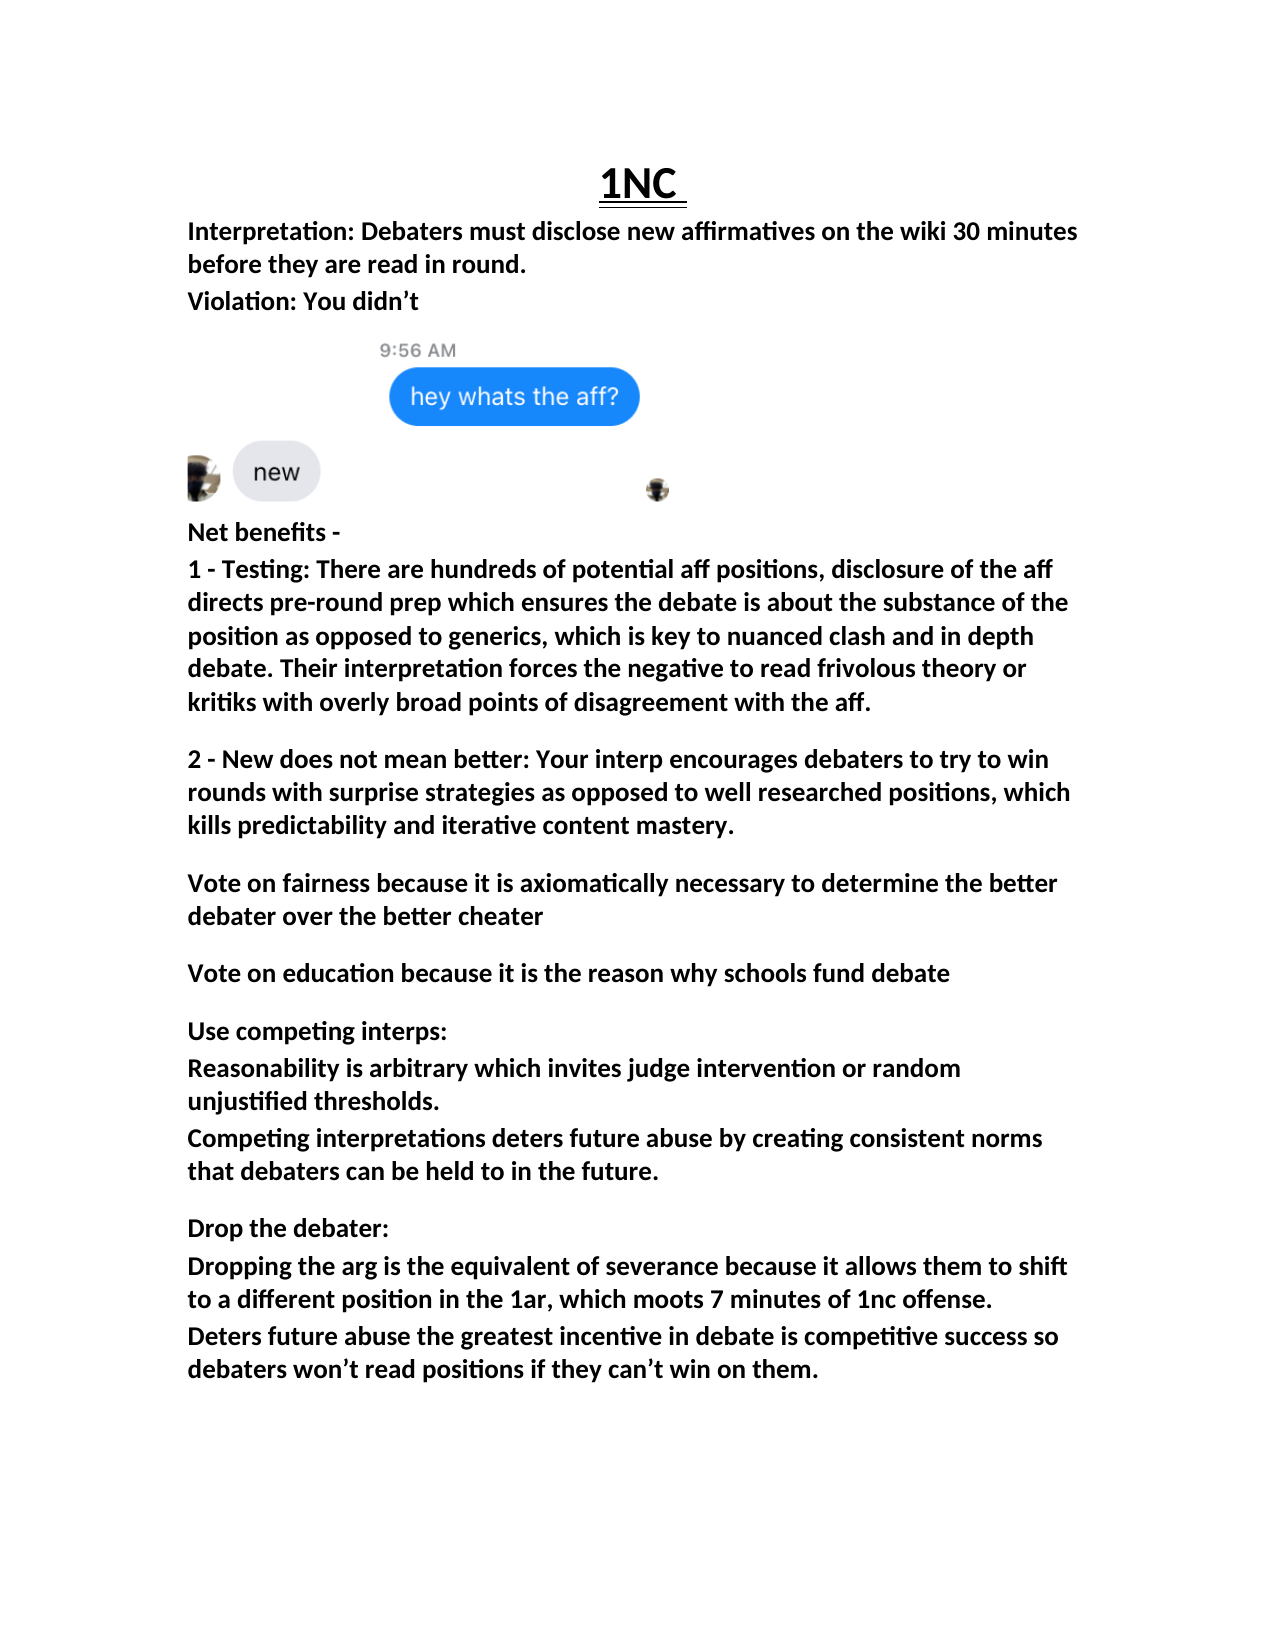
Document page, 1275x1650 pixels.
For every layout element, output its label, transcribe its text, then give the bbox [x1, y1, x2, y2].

subtitle 1 - Testing: There are hundreds of potential aff positions, disclosure of the aff directs pre-round prep which ensures the debate is about the substance of the position as opposed to generics, which is key to nuanced clash and in depth debate. Their interpretation forces the negative to read frivolous theory or kritiks with overly broad points of disagreement with the aff. [187, 553, 1087, 718]
subtitle Net benefits - [187, 515, 1087, 548]
subtitle Violation: You didn’t [187, 284, 1087, 317]
subtitle 2 - New does not mean better: Your interp encourages debaters to try to win rounds with surprise strategies as opposed to well researched positions, which kills predictability and iterative content mastery. [187, 742, 1087, 841]
subtitle Competing interpretations deters future abuse by creating consistent norms that debaters can be held to in the future. [187, 1121, 1087, 1187]
subtitle Deters future abuse the greatest incentive in debate is competitive success so debaters won’t read positions if they can’t win on them. [187, 1319, 1087, 1385]
subtitle Drop the debater: [187, 1212, 1087, 1245]
subtitle Dropping the arg is the equivalent of severance because it allows them to shift to a different position in the 1ar, which moots 7 minutes of 1nc offense. [187, 1249, 1087, 1315]
subtitle Interpretation: Debaters must disclose new affirmatives on the wiki 30 minutes before they are read in round. [187, 214, 1087, 280]
subtitle Vote on fairness because it is axiomatically necessary to determine the better debater over the better cheater [187, 866, 1087, 932]
subtitle 1NC [187, 154, 1087, 210]
subtitle Vote on education because it is the reason why schools fund debate [187, 956, 1087, 989]
subtitle Use competing interps: [187, 1014, 1087, 1047]
picture [187, 317, 669, 512]
subtitle Reasonability is arbitrary which invites judge intervention or random unjustified thresholds. [187, 1051, 1087, 1117]
